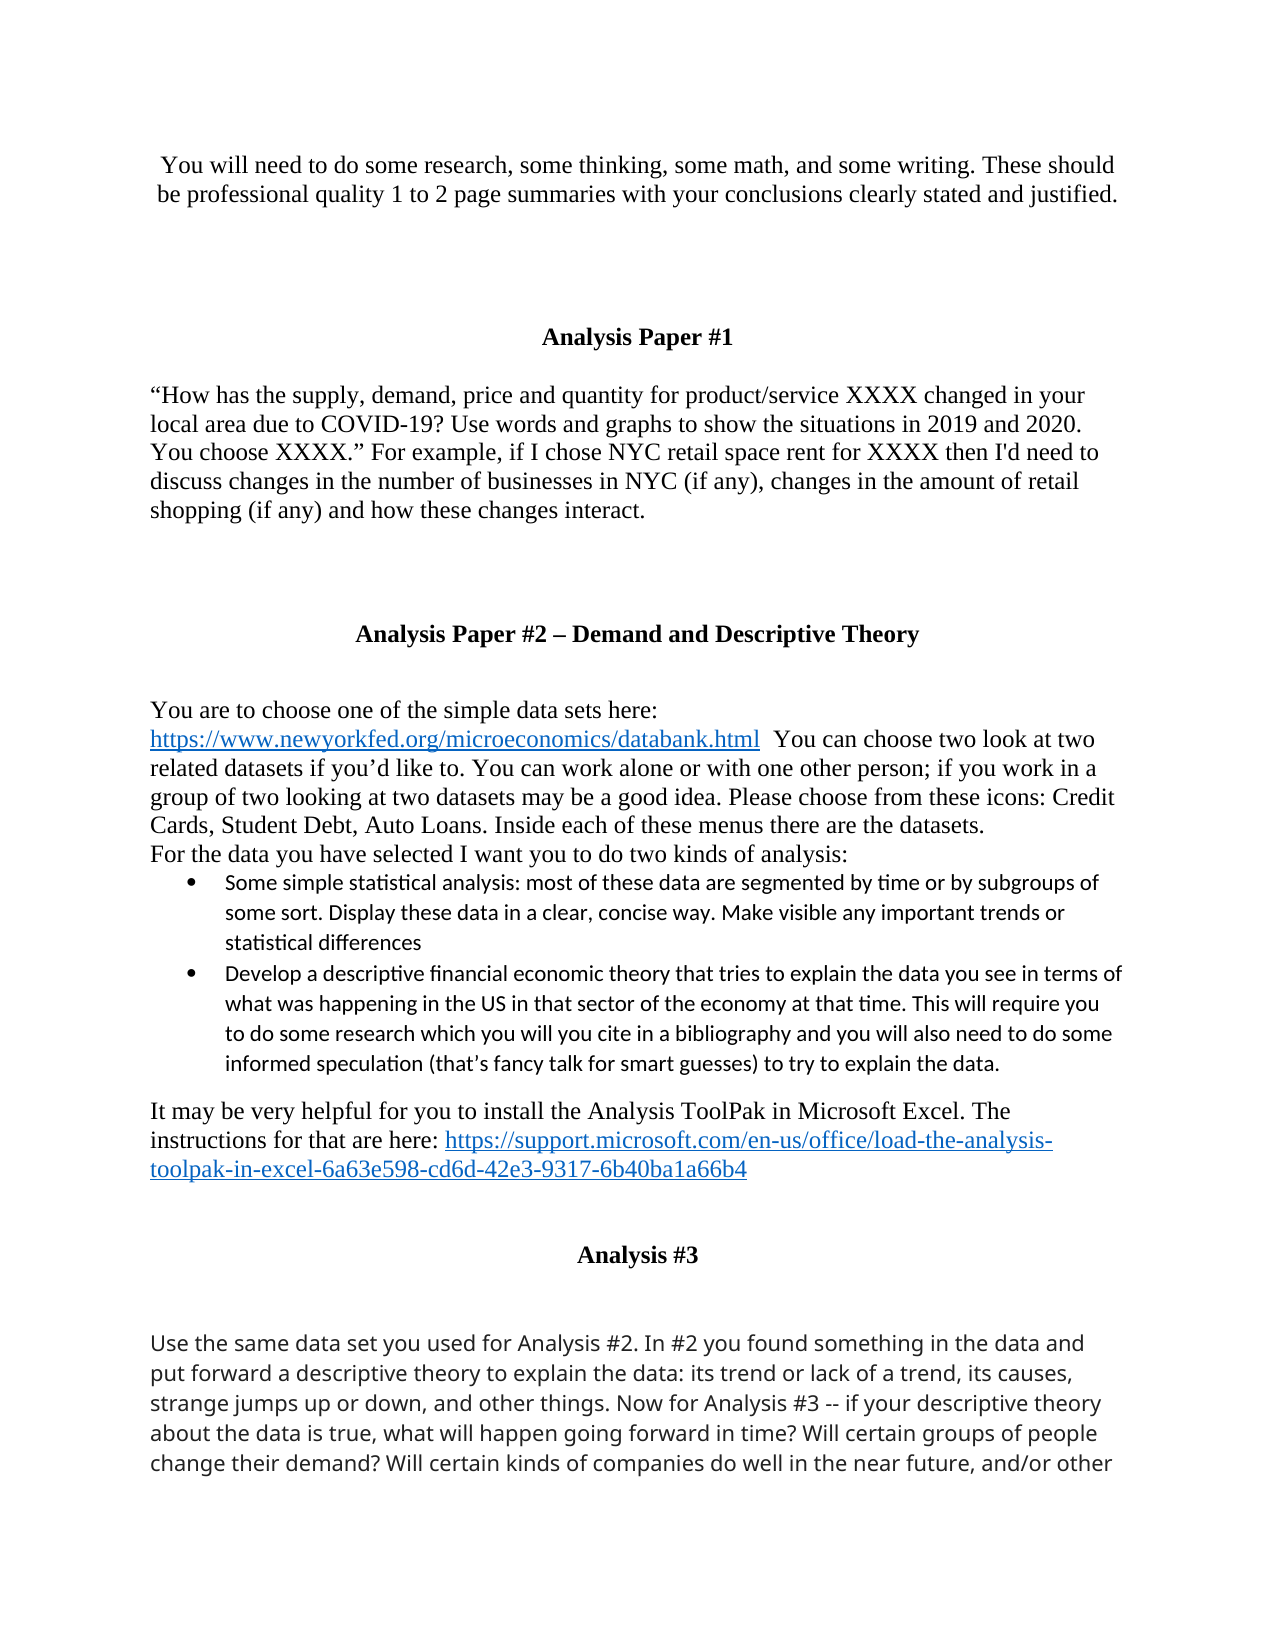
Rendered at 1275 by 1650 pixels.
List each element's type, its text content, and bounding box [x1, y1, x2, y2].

text You will need to do some research, some thinking, some math, and some writing. These should be professional quality 1 to 2 page summaries with your conclusions clearly stated and justified. [150, 150, 1125, 207]
list Some simple statistical analysis: most of these data are segmented by time or by subgroups of some sort. Display these data in a clear, concise way. Make visible any important trends or statistical differences [187, 868, 1125, 957]
text Analysis Paper #1 [150, 322, 1125, 351]
text “How has the supply, demand, price and quantity for product/service XXXX changed in your local area due to COVID-19? Use words and graphs to show the situations in 2019 and 2020. You choose XXXX.” For example, if I chose NYC retail space rent for XXXX then I'd need to discuss changes in the number of businesses in NYC (if any), changes in the amount of retail shopping (if any) and how these changes interact. [150, 380, 1125, 524]
text You are to choose one of the simple data sets here: https://www.newyorkfed.org/microeconomics/databank.html You can choose two look at two related datasets if you’d like to. You can work alone or with one other person; if you work in a group of two looking at two datasets may be a good idea. Please choose from these icons: Credit Cards, Student Debt, Auto Loans. Inside each of these menus there are the datasets. [150, 696, 1125, 839]
text It may be very helpful for you to install the Analysis ToolPak in Microsoft Excel. The instructions for that are here: https://support.microsoft.com/en-us/office/load-the-analysis-toolpak-in-excel-6a63e598-cd6d-42e3-9317-6b40ba1a66b4 [150, 1096, 1125, 1182]
text For the data you have selected I want you to do two kinds of analysis: [150, 839, 1125, 868]
text Analysis #3 [150, 1240, 1125, 1269]
list Develop a descriptive financial economic theory that tries to explain the data you see in terms of what was happening in the US in that sector of the economy at that time. This will require you to do some research which you will you cite in a bibliography and you will also need to do some informed speculation (that’s fancy talk for smart guesses) to try to explain the data. [187, 959, 1125, 1077]
text Analysis Paper #2 – Demand and Descriptive Theory [150, 619, 1125, 648]
